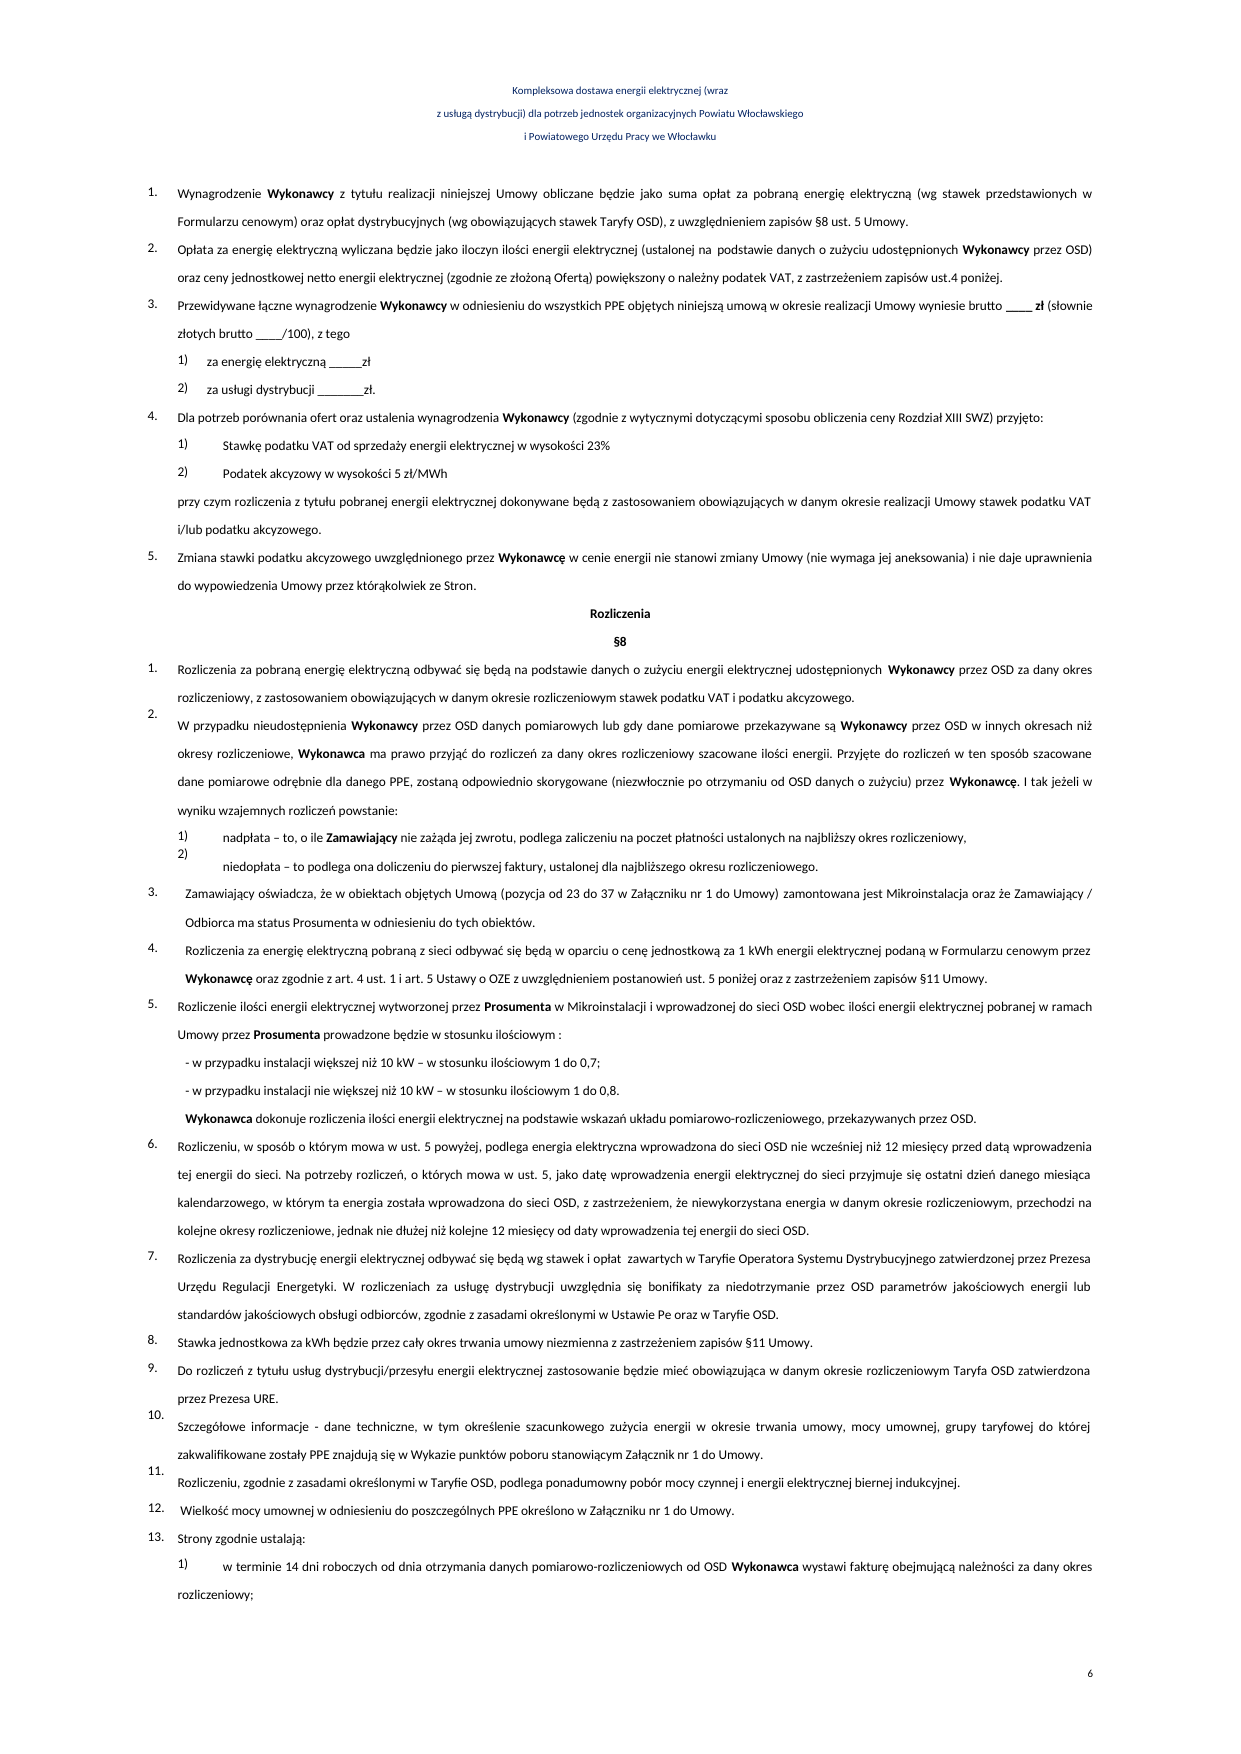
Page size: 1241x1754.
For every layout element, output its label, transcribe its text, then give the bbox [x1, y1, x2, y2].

list Wykonawca dokonuje rozliczenia ilości energii elektrycznej na podstawie wskazań układu pomiarowo-rozliczeniowego, przekazywanych przez OSD. [185, 1098, 1093, 1126]
list Stawka jednostkowa za kWh będzie przez cały okres trwania umowy niezmienna z zastrzeżeniem zapisów §11 Umowy. [147, 1322, 1093, 1351]
list Podatek akcyzowy w wysokości 5 zł/MWh [177, 454, 1093, 482]
text §8 [147, 622, 1093, 650]
text Rozliczenia [147, 594, 1093, 622]
list Przewidywane łączne wynagrodzenie Wykonawcy w odniesieniu do wszystkich PPE objętych niniejszą umową w okresie realizacji Umowy wyniesie brutto ____ zł (słownie złotych brutto ____/100), z tego [147, 286, 1093, 342]
list Rozliczenie ilości energii elektrycznej wytworzonej przez Prosumenta w Mikroinstalacji i wprowadzonej do sieci OSD wobec ilości energii elektrycznej pobranej w ramach Umowy przez Prosumenta prowadzone będzie w stosunku ilościowym : [147, 986, 1093, 1042]
list za usługi dystrybucji _______zł. [177, 370, 1093, 398]
list Do rozliczeń z tytułu usług dystrybucji/przesyłu energii elektrycznej zastosowanie będzie mieć obowiązująca w danym okresie rozliczeniowym Taryfa OSD zatwierdzona przez Prezesa URE. [147, 1351, 1093, 1407]
list Rozliczenia za dystrybucję energii elektrycznej odbywać się będą wg stawek i opłat zawartych w Taryfie Operatora Systemu Dystrybucyjnego zatwierdzonej przez Prezesa Urzędu Regulacji Energetyki. W rozliczeniach za usługę dystrybucji uwzględnia się bonifikaty za niedotrzymanie przez OSD parametrów jakościowych energii lub standardów jakościowych obsługi odbiorców, zgodnie z zasadami określonymi w Ustawie Pe oraz w Taryfie OSD. [147, 1238, 1093, 1322]
list za energię elektryczną _____zł [177, 342, 1093, 370]
list Dla potrzeb porównania ofert oraz ustalenia wynagrodzenia Wykonawcy (zgodnie z wytycznymi dotyczącymi sposobu obliczenia ceny Rozdział XIII SWZ) przyjęto: [147, 398, 1093, 426]
list w terminie 14 dni roboczych od dnia otrzymania danych pomiarowo-rozliczeniowych od OSD Wykonawca wystawi fakturę obejmującą należności za dany okres rozliczeniowy; [177, 1547, 1093, 1603]
list Rozliczenia za energię elektryczną pobraną z sieci odbywać się będą w oparciu o cenę jednostkową za 1 kWh energii elektrycznej podaną w Formularzu cenowym przez Wykonawcę oraz zgodnie z art. 4 ust. 1 i art. 5 Ustawy o OZE z uwzględnieniem postanowień ust. 5 poniżej oraz z zastrzeżeniem zapisów §11 Umowy. [148, 930, 1093, 986]
list W przypadku nieudostępnienia Wykonawcy przez OSD danych pomiarowych lub gdy dane pomiarowe przekazywane są Wykonawcy przez OSD w innych okresach niż okresy rozliczeniowe, Wykonawca ma prawo przyjąć do rozliczeń za dany okres rozliczeniowy szacowane ilości energii. Przyjęte do rozliczeń w ten sposób szacowane dane pomiarowe odrębnie dla danego PPE, zostaną odpowiednio skorygowane (niezwłocznie po otrzymaniu od OSD danych o zużyciu) przez Wykonawcę. I tak jeżeli w wyniku wzajemnych rozliczeń powstanie: [147, 706, 1093, 818]
text - w przypadku instalacji większej niż 10 kW – w stosunku ilościowym 1 do 0,7; [185, 1042, 1093, 1070]
list Stawkę podatku VAT od sprzedaży energii elektrycznej w wysokości 23% [177, 426, 1093, 454]
list Opłata za energię elektryczną wyliczana będzie jako iloczyn ilości energii elektrycznej (ustalonej na podstawie danych o zużyciu udostępnionych Wykonawcy przez OSD) oraz ceny jednostkowej netto energii elektrycznej (zgodnie ze złożoną Ofertą) powiększony o należny podatek VAT, z zastrzeżeniem zapisów ust.4 poniżej. [147, 230, 1093, 286]
text przy czym rozliczenia z tytułu pobranej energii elektrycznej dokonywane będą z zastosowaniem obowiązujących w danym okresie realizacji Umowy stawek podatku VAT i/lub podatku akcyzowego. [177, 482, 1093, 538]
list nadpłata – to, o ile Zamawiający nie zażąda jej zwrotu, podlega zaliczeniu na poczet płatności ustalonych na najbliższy okres rozliczeniowy, [177, 818, 1093, 846]
list Rozliczeniu, w sposób o którym mowa w ust. 5 powyżej, podlega energia elektryczna wprowadzona do sieci OSD nie wcześniej niż 12 miesięcy przed datą wprowadzenia tej energii do sieci. Na potrzeby rozliczeń, o których mowa w ust. 5, jako datę wprowadzenia energii elektrycznej do sieci przyjmuje się ostatni dzień danego miesiąca kalendarzowego, w którym ta energia została wprowadzona do sieci OSD, z zastrzeżeniem, że niewykorzystana energia w danym okresie rozliczeniowym, przechodzi na kolejne okresy rozliczeniowe, jednak nie dłużej niż kolejne 12 miesięcy od daty wprowadzenia tej energii do sieci OSD. [147, 1126, 1093, 1238]
list niedopłata – to podlega ona doliczeniu do pierwszej faktury, ustalonej dla najbliższego okresu rozliczeniowego. [177, 846, 1093, 874]
list Zmiana stawki podatku akcyzowego uwzględnionego przez Wykonawcę w cenie energii nie stanowi zmiany Umowy (nie wymaga jej aneksowania) i nie daje uprawnienia do wypowiedzenia Umowy przez którąkolwiek ze Stron. [147, 538, 1093, 594]
list Zamawiający oświadcza, że w obiektach objętych Umową (pozycja od 23 do 37 w Załączniku nr 1 do Umowy) zamontowana jest Mikroinstalacja oraz że Zamawiający / Odbiorca ma status Prosumenta w odniesieniu do tych obiektów. [148, 874, 1093, 930]
list Szczegółowe informacje - dane techniczne, w tym określenie szacunkowego zużycia energii w okresie trwania umowy, mocy umownej, grupy taryfowej do której zakwalifikowane zostały PPE znajdują się w Wykazie punktów poboru stanowiącym Załącznik nr 1 do Umowy. [147, 1407, 1093, 1463]
list Wynagrodzenie Wykonawcy z tytułu realizacji niniejszej Umowy obliczane będzie jako suma opłat za pobraną energię elektryczną (wg stawek przedstawionych w Formularzu cenowym) oraz opłat dystrybucyjnych (wg obowiązujących stawek Taryfy OSD), z uwzględnieniem zapisów §8 ust. 5 Umowy. [147, 174, 1093, 230]
list Wielkość mocy umownej w odniesieniu do poszczególnych PPE określono w Załączniku nr 1 do Umowy. [148, 1491, 1093, 1519]
list Rozliczenia za pobraną energię elektryczną odbywać się będą na podstawie danych o zużyciu energii elektrycznej udostępnionych Wykonawcy przez OSD za dany okres rozliczeniowy, z zastosowaniem obowiązujących w danym okresie rozliczeniowym stawek podatku VAT i podatku akcyzowego. [147, 650, 1093, 706]
list Strony zgodnie ustalają: [147, 1519, 1093, 1547]
text - w przypadku instalacji nie większej niż 10 kW – w stosunku ilościowym 1 do 0,8. [185, 1070, 1093, 1098]
list Rozliczeniu, zgodnie z zasadami określonymi w Taryfie OSD, podlega ponadumowny pobór mocy czynnej i energii elektrycznej biernej indukcyjnej. [147, 1463, 1093, 1491]
